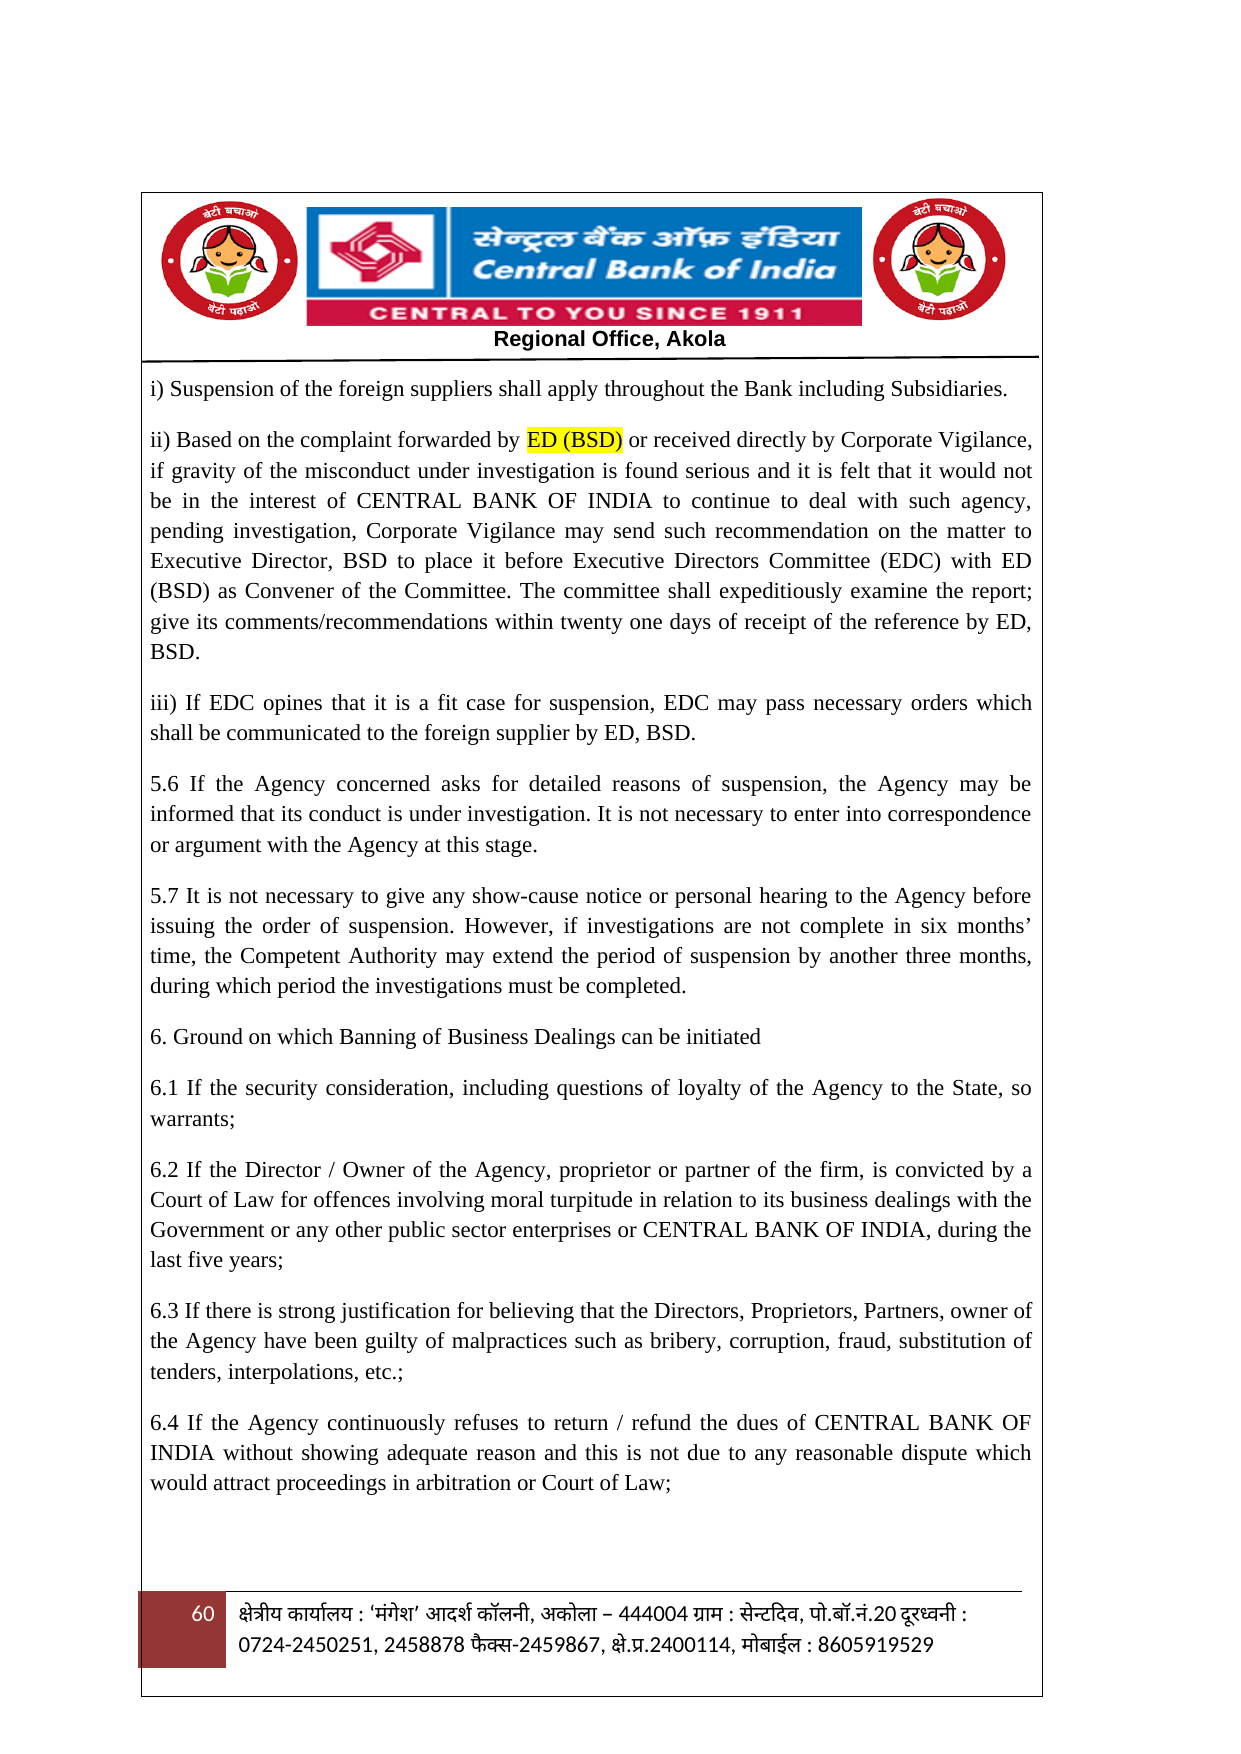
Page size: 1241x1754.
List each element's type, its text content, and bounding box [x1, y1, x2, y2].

text 6.4 If the Agency continuously refuses to return / refund the dues of CENTRAL BANK OF INDIA without showing adequate reason and this is not due to any reasonable dispute which would attract proceedings in arbitration or Court of Law; [150, 1409, 1034, 1496]
text ii) Based on the complaint forwarded by ED (BSD) or received directly by Corporate Vigilance, if gravity of the misconduct under investigation is found serious and it is felt that it would not be in the interest of CENTRAL BANK OF INDIA to continue to deal with such agency, pending investigation, Corporate Vigilance may send such recommendation on the matter to Executive Director, BSD to place it before Executive Directors Committee (EDC) with ED (BSD) as Convener of the Committee. The committee shall expeditiously examine the report; give its comments/recommendations within twenty one days of receipt of the reference by ED, BSD. [150, 427, 1034, 664]
text i) Suspension of the foreign suppliers shall apply throughout the Bank including Subsidiaries. [150, 376, 1034, 402]
text 6.1 If the security consideration, including questions of loyalty of the Agency to the State, so warrants; [150, 1074, 1034, 1131]
text 6.3 If there is strong justification for believing that the Directors, Proprietors, Partners, owner of the Agency have been guilty of malpractices such as bribery, corruption, fraud, substitution of tenders, interpolations, etc.; [150, 1297, 1034, 1384]
picture [150, 195, 1014, 326]
text iii) If EDC opines that it is a fit case for suspension, EDC may pass necessary orders which shall be communicated to the foreign supplier by ED, BSD. [150, 689, 1034, 746]
text 5.6 If the Agency concerned asks for detailed reasons of suspension, the Agency may be informed that its conduct is under investigation. It is not necessary to enter into correspondence or argument with the Agency at this stage. [150, 770, 1034, 857]
text 6.2 If the Director / Owner of the Agency, proprietor or partner of the firm, is convicted by a Court of Law for offences involving moral turpitude in relation to its business dealings with the Government or any other public sector enterprises or CENTRAL BANK OF INDIA, during the last five years; [150, 1156, 1034, 1273]
text 5.7 It is not necessary to give any show-cause notice or personal hearing to the Agency before issuing the order of suspension. However, if investigations are not complete in six months’ time, the Competent Authority may extend the period of suspension by another three months, during which period the investigations must be completed. [150, 882, 1034, 999]
text 6. Ground on which Banning of Business Dealings can be initiated [150, 1023, 1034, 1050]
